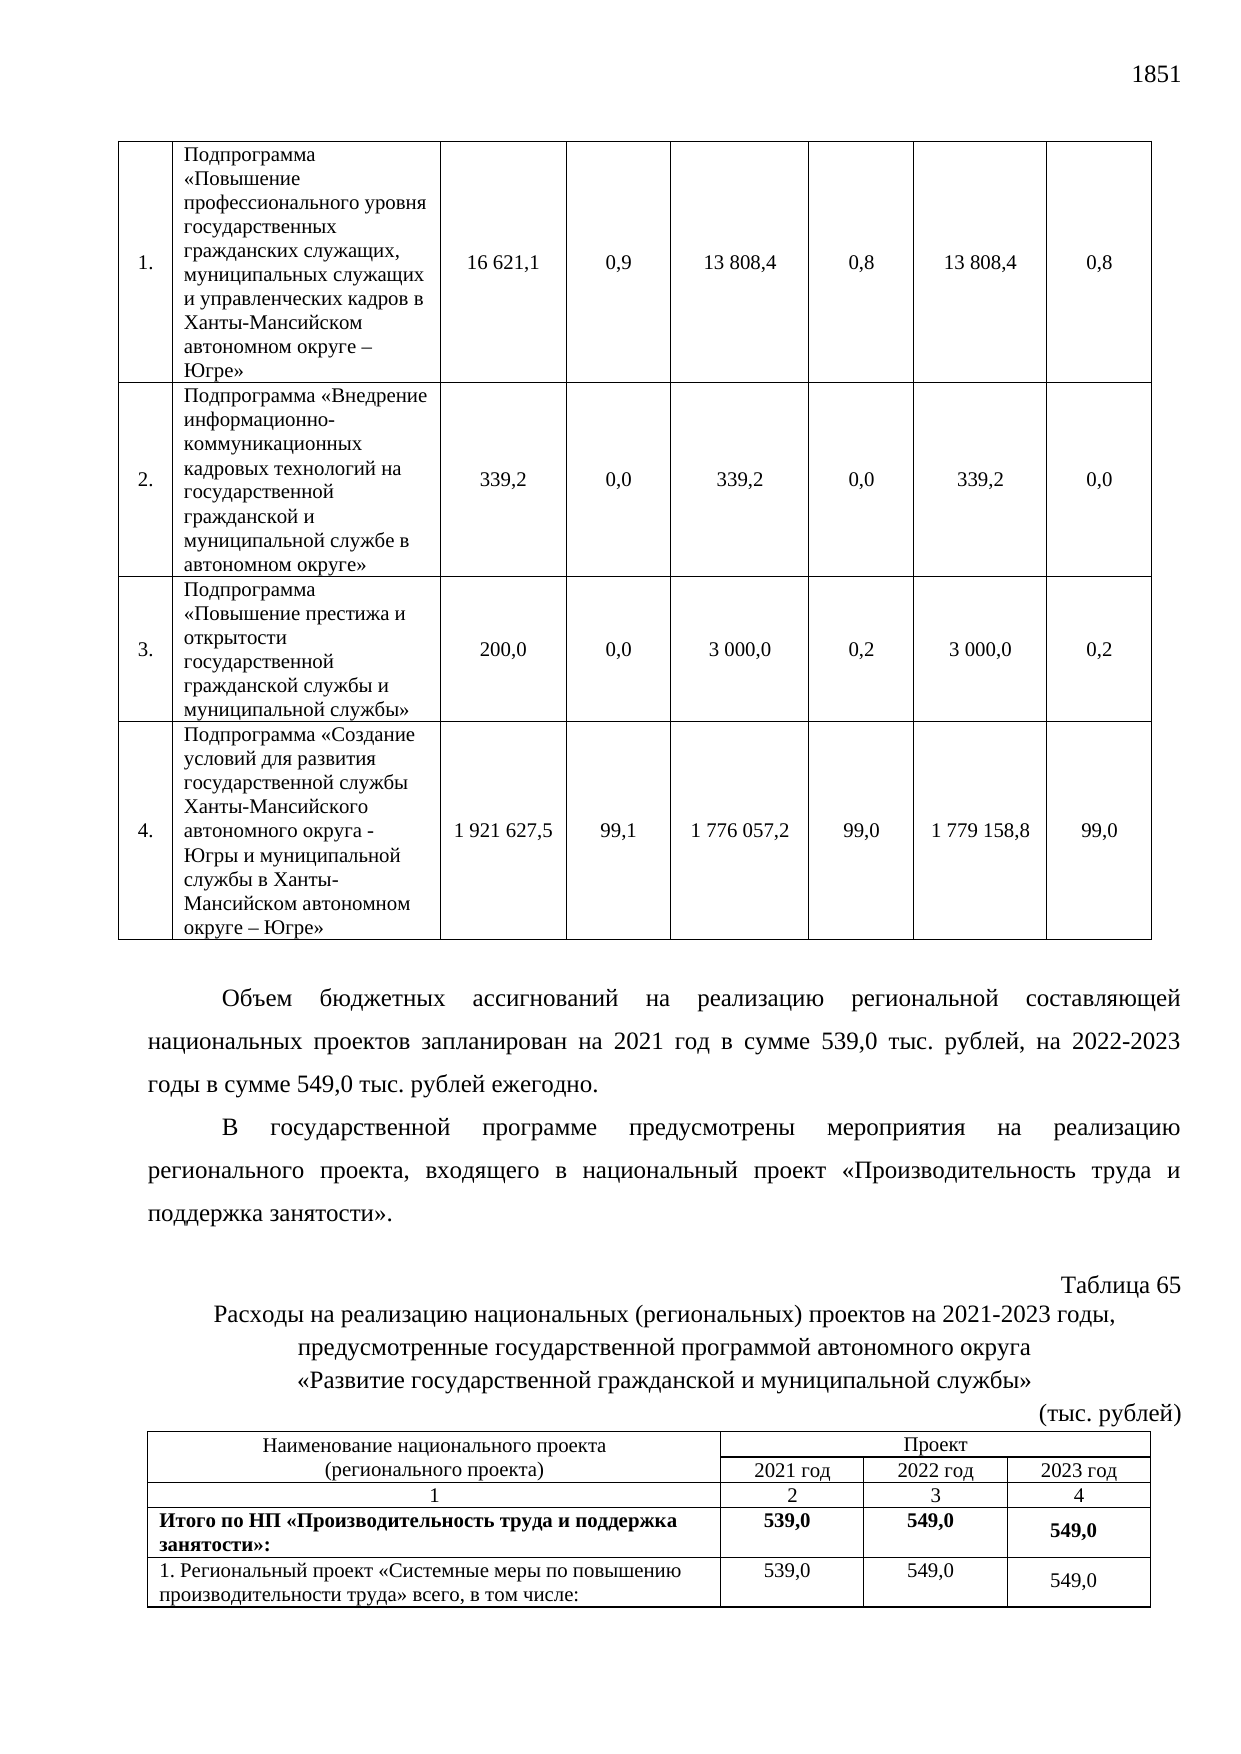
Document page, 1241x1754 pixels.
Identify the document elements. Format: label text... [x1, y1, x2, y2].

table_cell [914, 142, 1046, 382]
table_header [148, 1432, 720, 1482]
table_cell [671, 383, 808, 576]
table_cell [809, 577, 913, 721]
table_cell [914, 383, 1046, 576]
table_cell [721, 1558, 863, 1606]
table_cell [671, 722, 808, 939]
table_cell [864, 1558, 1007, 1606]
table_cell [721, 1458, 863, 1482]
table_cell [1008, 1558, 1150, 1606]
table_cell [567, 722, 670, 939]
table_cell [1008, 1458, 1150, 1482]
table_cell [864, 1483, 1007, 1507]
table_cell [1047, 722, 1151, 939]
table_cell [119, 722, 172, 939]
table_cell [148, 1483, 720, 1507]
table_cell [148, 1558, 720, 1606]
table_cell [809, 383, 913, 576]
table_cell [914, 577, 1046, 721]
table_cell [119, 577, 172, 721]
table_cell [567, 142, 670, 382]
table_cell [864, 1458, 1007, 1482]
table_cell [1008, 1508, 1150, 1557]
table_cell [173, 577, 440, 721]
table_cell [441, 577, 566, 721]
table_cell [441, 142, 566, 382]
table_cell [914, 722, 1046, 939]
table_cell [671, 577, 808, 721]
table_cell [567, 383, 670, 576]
text (тыс. рублей) [148, 1398, 1181, 1427]
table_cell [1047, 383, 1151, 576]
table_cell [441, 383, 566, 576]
text Расходы на реализацию национальных (региональных) проектов на 2021-2023 годы, предусмотренные государственной программой автономного округа [148, 1299, 1181, 1361]
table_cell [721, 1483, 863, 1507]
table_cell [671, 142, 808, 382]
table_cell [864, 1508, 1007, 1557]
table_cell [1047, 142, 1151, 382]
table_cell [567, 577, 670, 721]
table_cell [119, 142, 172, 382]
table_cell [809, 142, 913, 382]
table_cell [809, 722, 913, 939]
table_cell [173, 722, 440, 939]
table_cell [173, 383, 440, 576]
text «Развитие государственной гражданской и муниципальной службы» [148, 1365, 1181, 1394]
text Объем бюджетных ассигнований на реализацию региональной составляющей национальных проектов запланирован на 2021 год в сумме 539,0 тыс. рублей, на 2022-2023 годы в сумме 549,0 тыс. рублей ежегодно. [148, 983, 1181, 1098]
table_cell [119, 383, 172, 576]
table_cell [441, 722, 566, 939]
text Таблица 65 [148, 1270, 1181, 1299]
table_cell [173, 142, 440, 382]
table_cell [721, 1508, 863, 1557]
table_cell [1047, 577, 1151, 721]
text В государственной программе предусмотрены мероприятия на реализацию регионального проекта, входящего в национальный проект «Производительность труда и поддержка занятости». [148, 1112, 1181, 1227]
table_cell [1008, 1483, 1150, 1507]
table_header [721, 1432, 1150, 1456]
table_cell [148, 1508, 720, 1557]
